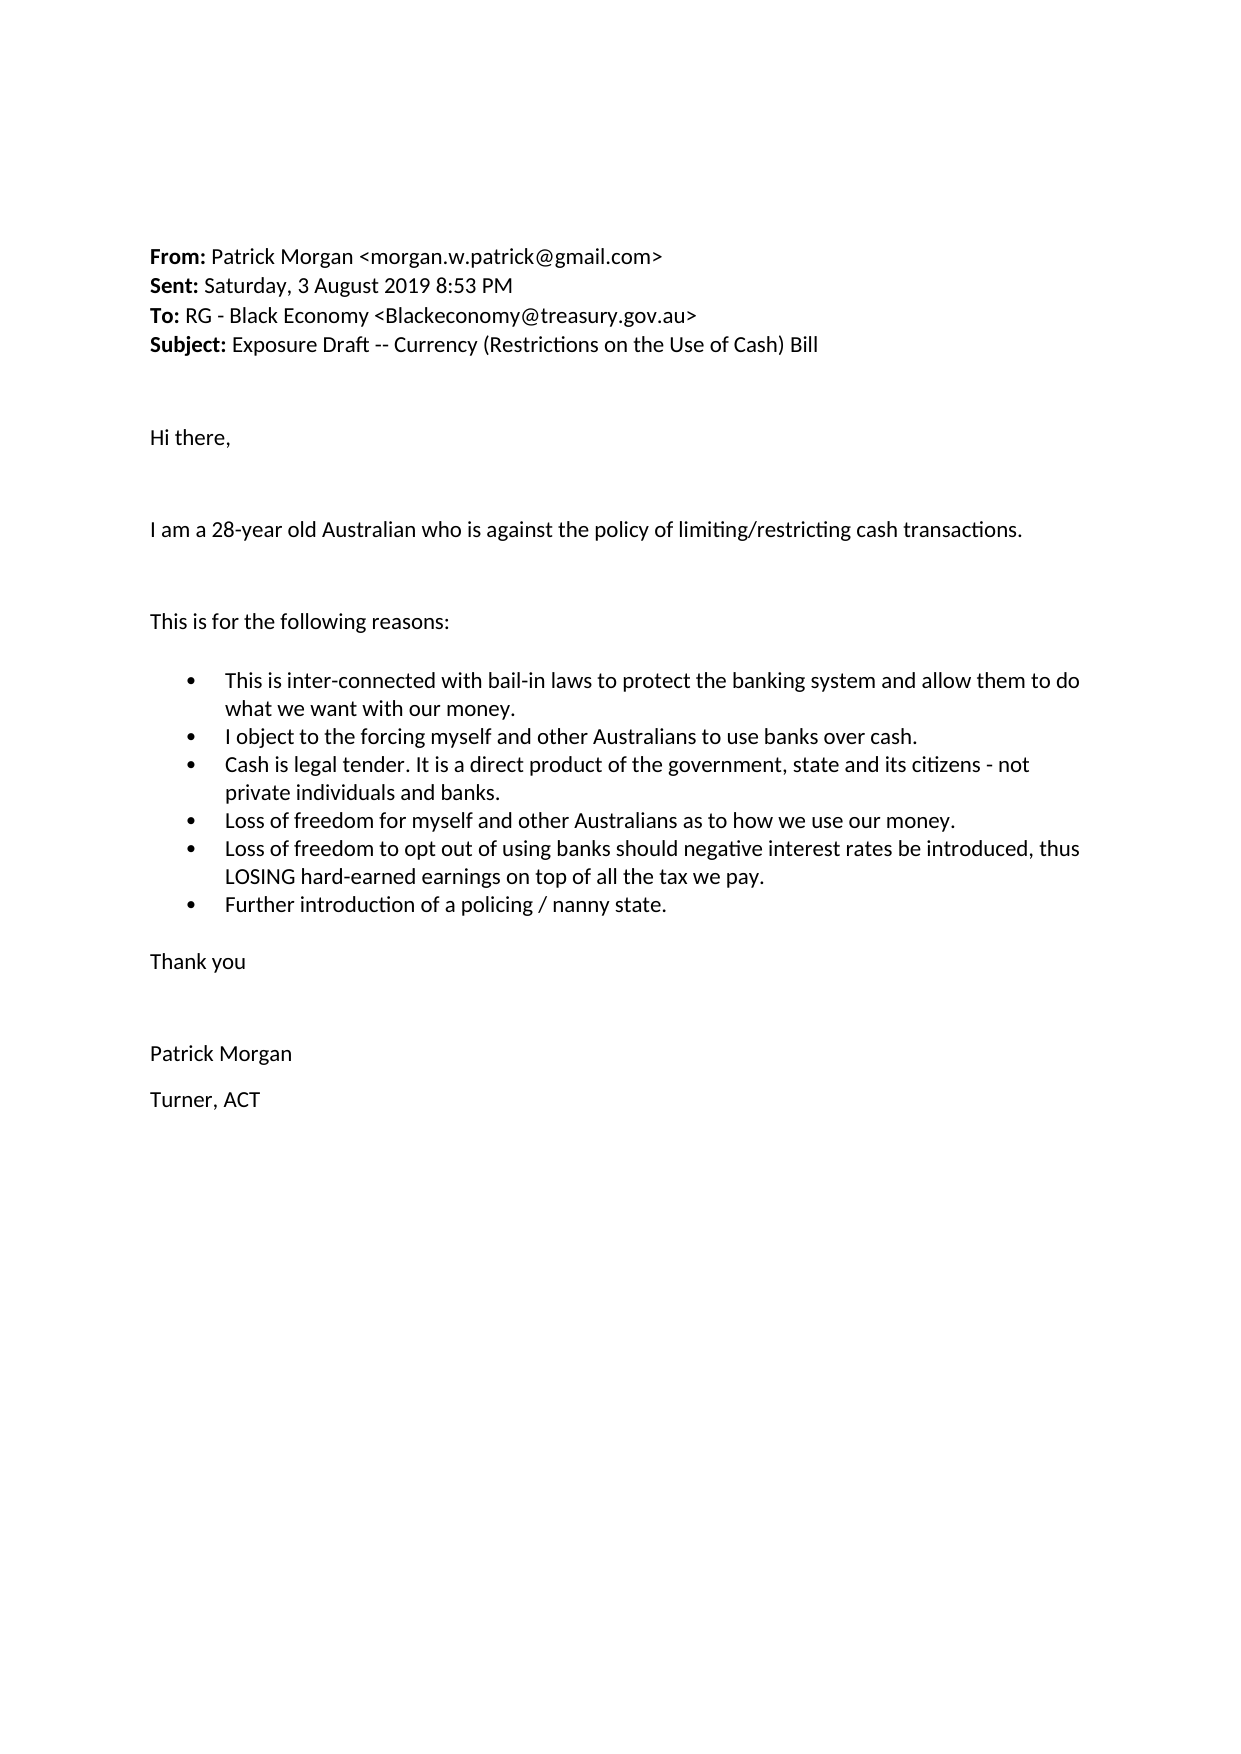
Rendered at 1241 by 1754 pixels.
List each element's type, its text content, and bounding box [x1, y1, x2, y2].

text Thank you [150, 947, 1090, 975]
list This is inter-connected with bail-in laws to protect the banking system and allow them to do what we want with our money. [187, 666, 1090, 722]
list Loss of freedom for myself and other Australians as to how we use our money. [187, 806, 1090, 834]
list Cash is legal tender. It is a direct product of the government, state and its citizens - not private individuals and banks. [187, 750, 1090, 806]
list Further introduction of a policing / nanny state. [187, 890, 1090, 918]
list I object to the forcing myself and other Australians to use banks over cash. [187, 722, 1090, 750]
text Patrick Morgan [150, 1039, 1090, 1067]
text I am a 28-year old Australian who is against the policy of limiting/restricting cash transactions. [150, 515, 1090, 543]
list Loss of freedom to opt out of using banks should negative interest rates be introduced, thus LOSING hard-earned earnings on top of all the tax we pay. [187, 834, 1090, 890]
text Turner, ACT [150, 1085, 1090, 1113]
text Hi there, [150, 423, 1090, 451]
text From: Patrick Morgan <morgan.w.patrick@gmail.com> Sent: Saturday, 3 August 2019 8:53 PM To: RG - Black Economy <Blackeconomy@treasury.gov.au> Subject: Exposure Draft -- Currency (Restrictions on the Use of Cash) Bill [150, 242, 1090, 358]
text This is for the following reasons: [150, 607, 1090, 635]
